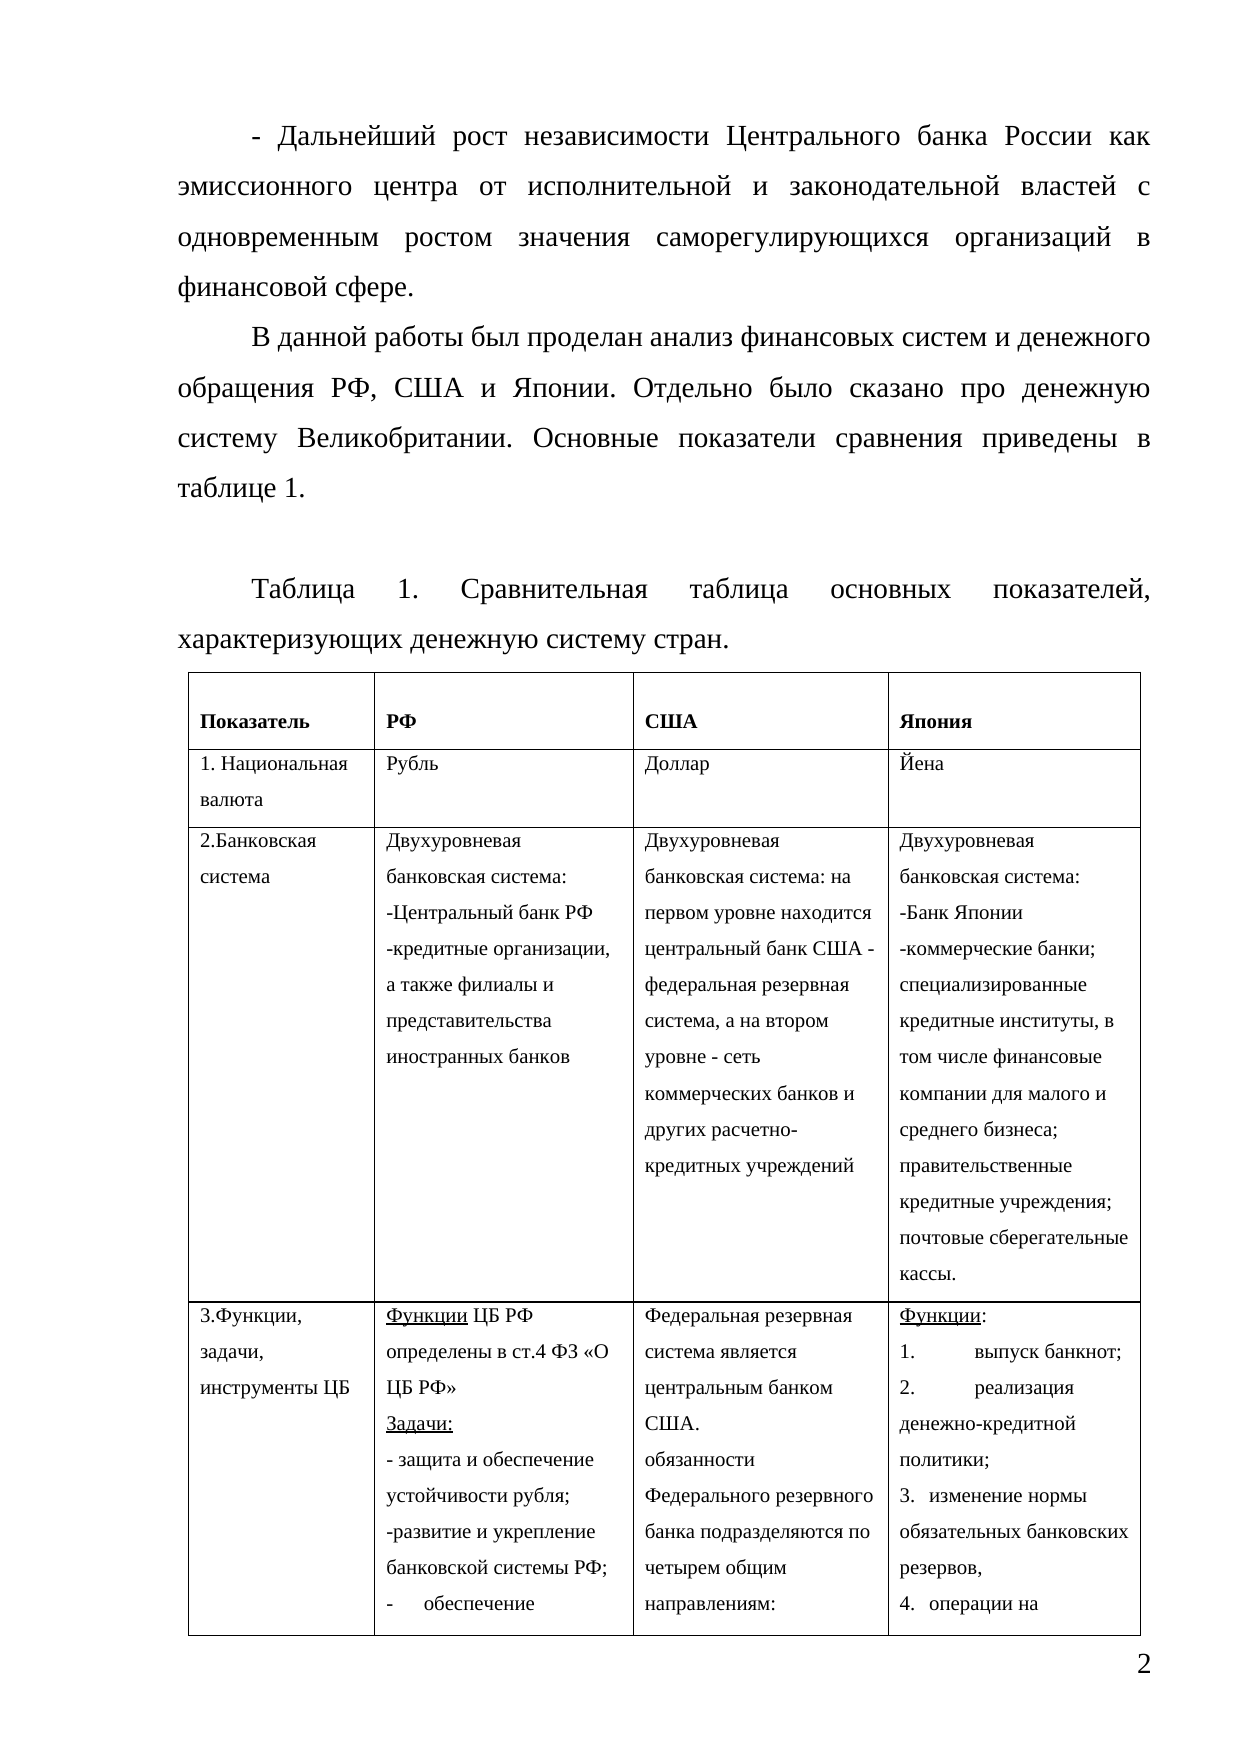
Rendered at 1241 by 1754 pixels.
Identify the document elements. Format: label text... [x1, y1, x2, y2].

table_cell Йена [889, 750, 1140, 827]
table_cell Рубль [375, 750, 633, 827]
table_cell Двухуровневая банковская система: -Банк Японии -коммерческие банки; специализированные кредитные институты, в том числе финансовые компании для малого и среднего бизнеса; правительственные кредитные учреждения; почтовые сберегательные кассы. [889, 828, 1140, 1301]
text В данной работы был проделан анализ финансовых систем и денежного обращения РФ, США и Японии. Отдельно было сказано про денежную систему Великобритании. Основные показатели сравнения приведены в таблице 1. [177, 319, 1152, 504]
table_cell 1. Национальная валюта [189, 750, 374, 827]
table_cell 2.Банковская система [189, 828, 374, 1301]
table_cell Доллар [634, 750, 888, 827]
table_header Япония [889, 673, 1140, 749]
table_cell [375, 1303, 633, 1635]
text Таблица 1. Сравнительная таблица основных показателей, характеризующих денежную систему стран. [177, 571, 1152, 655]
text - Дальнейший рост независимости Центрального банка России как эмиссионного центра от исполнительной и законодательной властей с одновременным ростом значения саморегулирующихся организаций в финансовой сфере. [177, 118, 1152, 303]
table_header РФ [375, 673, 633, 749]
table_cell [634, 1303, 888, 1635]
table_cell Двухуровневая банковская система: на первом уровне находится центральный банк США - федеральная резервная система, а на втором уровне - сеть коммерческих банков и других расчетно-кредитных учреждений [634, 828, 888, 1301]
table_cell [189, 1303, 374, 1635]
table_header США [634, 673, 888, 749]
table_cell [889, 1303, 1140, 1635]
table_header Показатель [189, 673, 374, 749]
table_cell Двухуровневая банковская система: -Центральный банк РФ -кредитные организации, а также филиалы и представительства иностранных банков [375, 828, 633, 1301]
